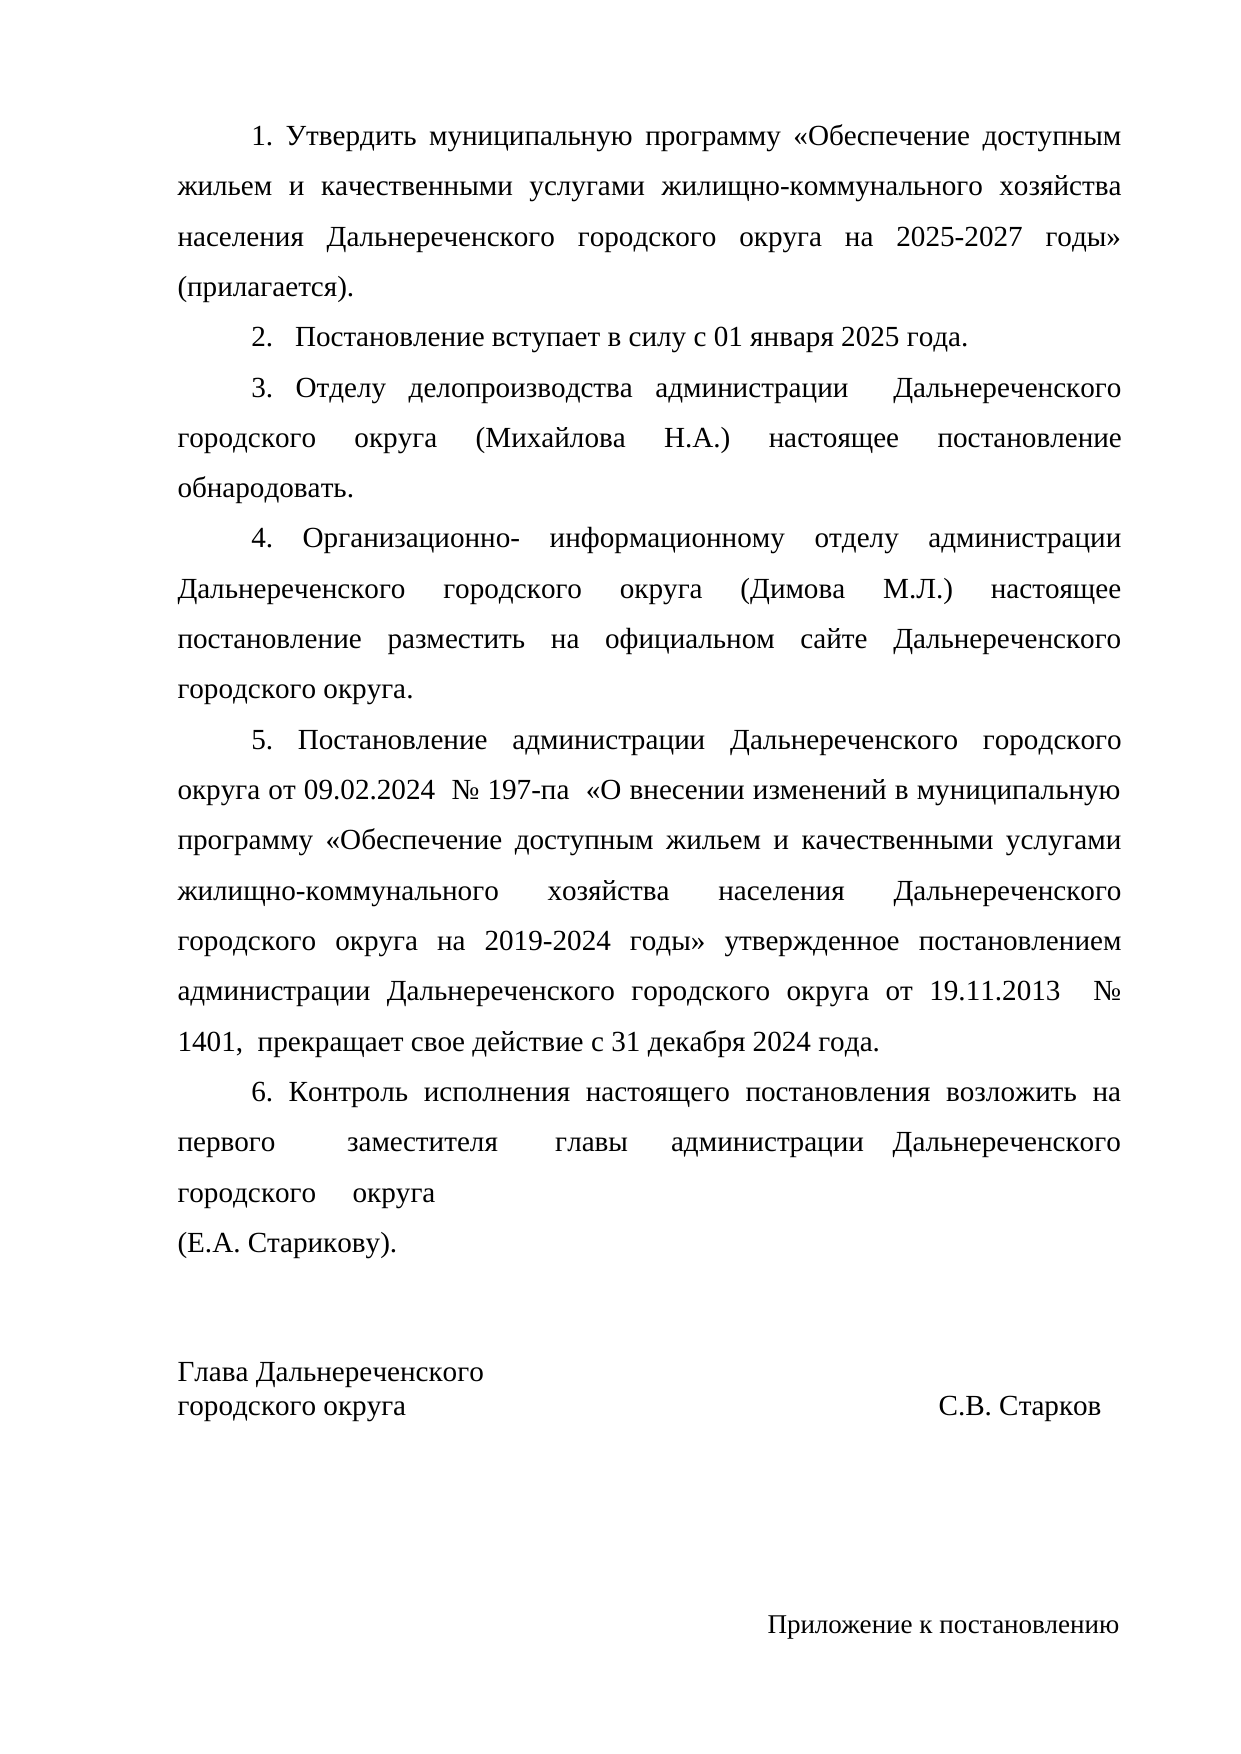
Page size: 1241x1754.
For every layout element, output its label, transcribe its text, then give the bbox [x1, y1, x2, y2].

text 4. Организационно- информационному отделу администрации Дальнереченского городского округа (Димова М.Л.) настоящее постановление разместить на официальном сайте Дальнереченского городского округа. [177, 521, 1122, 705]
text 5. Постановление администрации Дальнереченского городского округа от 09.02.2024 № 197-па «О внесении изменений в муниципальную программу «Обеспечение доступным жильем и качественными услугами жилищно-коммунального хозяйства населения Дальнереченского городского округа на 2019-2024 годы» утвержденное постановлением администрации Дальнереченского городского округа от 19.11.2013 № 1401, прекращает свое действие с 31 декабря 2024 года. [177, 722, 1122, 1057]
text городского округа С.В. Старков [177, 1388, 1122, 1421]
text 1. Утвердить муниципальную программу «Обеспечение доступным жильем и качественными услугами жилищно-коммунального хозяйства населения Дальнереченского городского округа на 2025-2027 годы» (прилагается). [177, 118, 1122, 303]
text 6. Контроль исполнения настоящего постановления возложить на первого заместителя главы администрации Дальнереченского городского округа [177, 1074, 1122, 1208]
text Глава Дальнереченского [177, 1354, 1122, 1388]
text 3. Отделу делопроизводства администрации Дальнереченского городского округа (Михайлова Н.А.) настоящее постановление обнародовать. [177, 370, 1122, 504]
text 2. Постановление вступает в силу с 01 января 2025 года. [177, 319, 1122, 353]
text (Е.А. Старикову). [177, 1225, 1122, 1258]
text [767, 1608, 1122, 1639]
